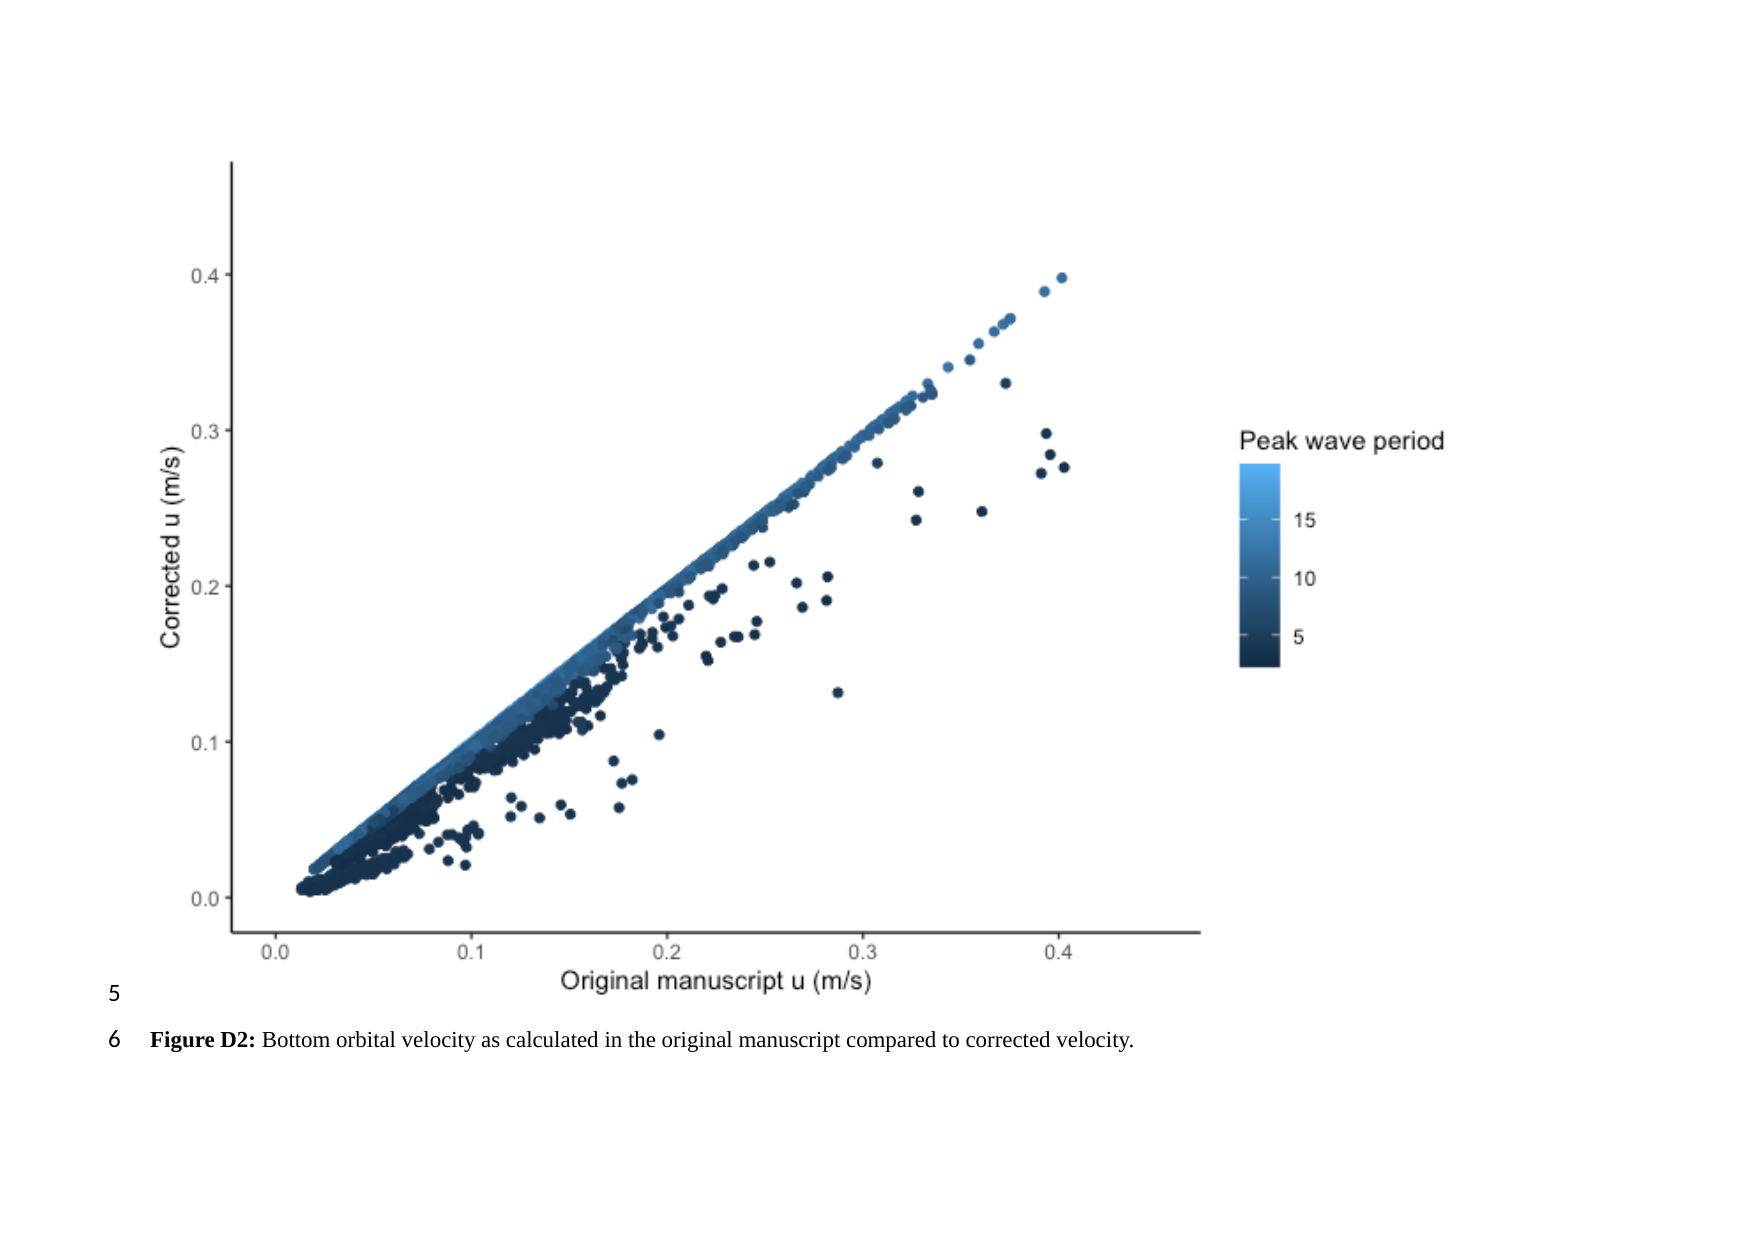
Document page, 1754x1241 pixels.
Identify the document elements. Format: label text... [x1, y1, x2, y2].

picture [150, 150, 1454, 1002]
text Figure D2: Bottom orbital velocity as calculated in the original manuscript compared to corrected velocity. [150, 1026, 1604, 1053]
